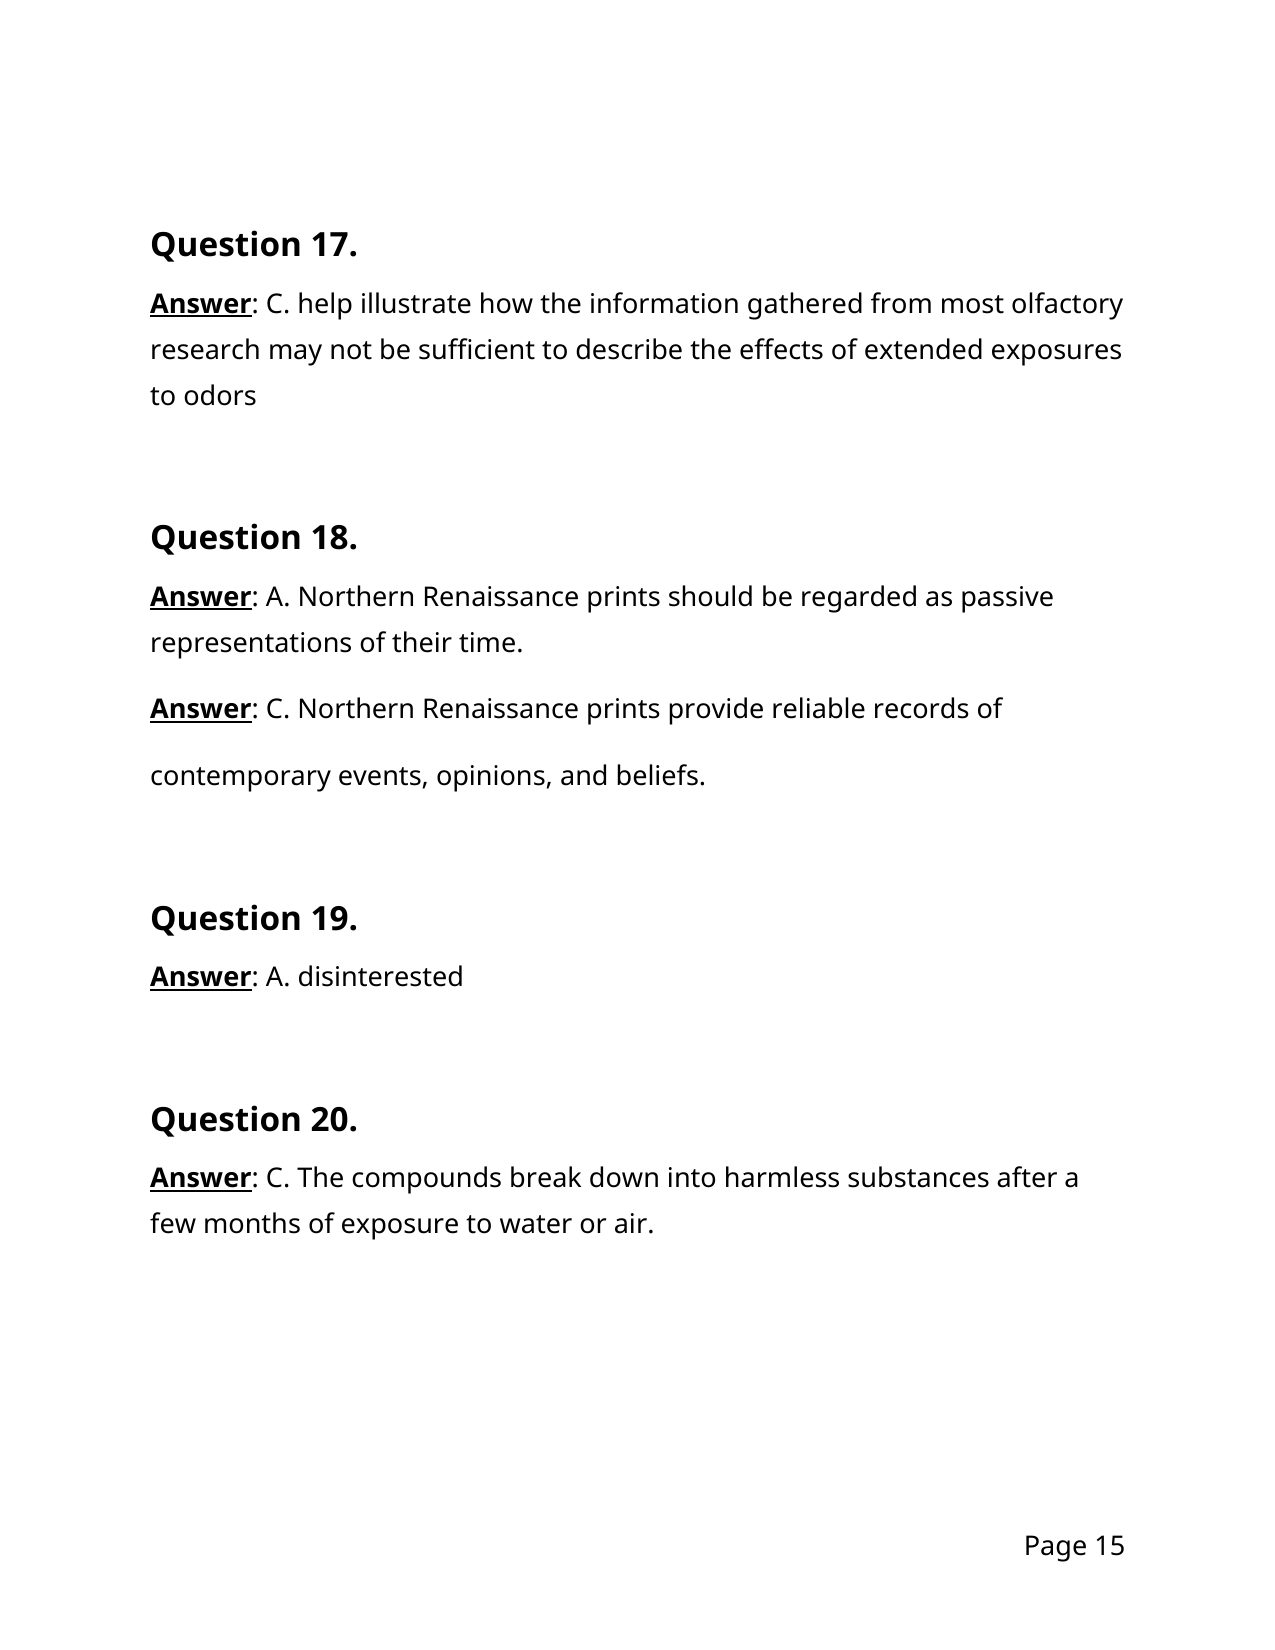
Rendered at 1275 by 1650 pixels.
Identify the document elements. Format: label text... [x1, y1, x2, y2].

text Answer: A. disinterested [150, 958, 1125, 995]
text Answer: A. Northern Renaissance prints should be regarded as passive representations of their time. [150, 577, 1125, 660]
subtitle Question 20. [150, 1096, 1125, 1141]
subtitle Question 18. [150, 514, 1125, 559]
subtitle Question 17. [150, 221, 1125, 266]
text Answer: C. The compounds break down into harmless substances after a few months of exposure to water or air. [150, 1159, 1125, 1242]
text contemporary events, opinions, and beliefs. [150, 757, 1125, 794]
subtitle Question 19. [150, 895, 1125, 940]
text Answer: C. help illustrate how the information gathered from most olfactory research may not be sufficient to describe the effects of extended exposures to odors [150, 284, 1125, 413]
text Answer: C. Northern Renaissance prints provide reliable records of [150, 690, 1125, 727]
